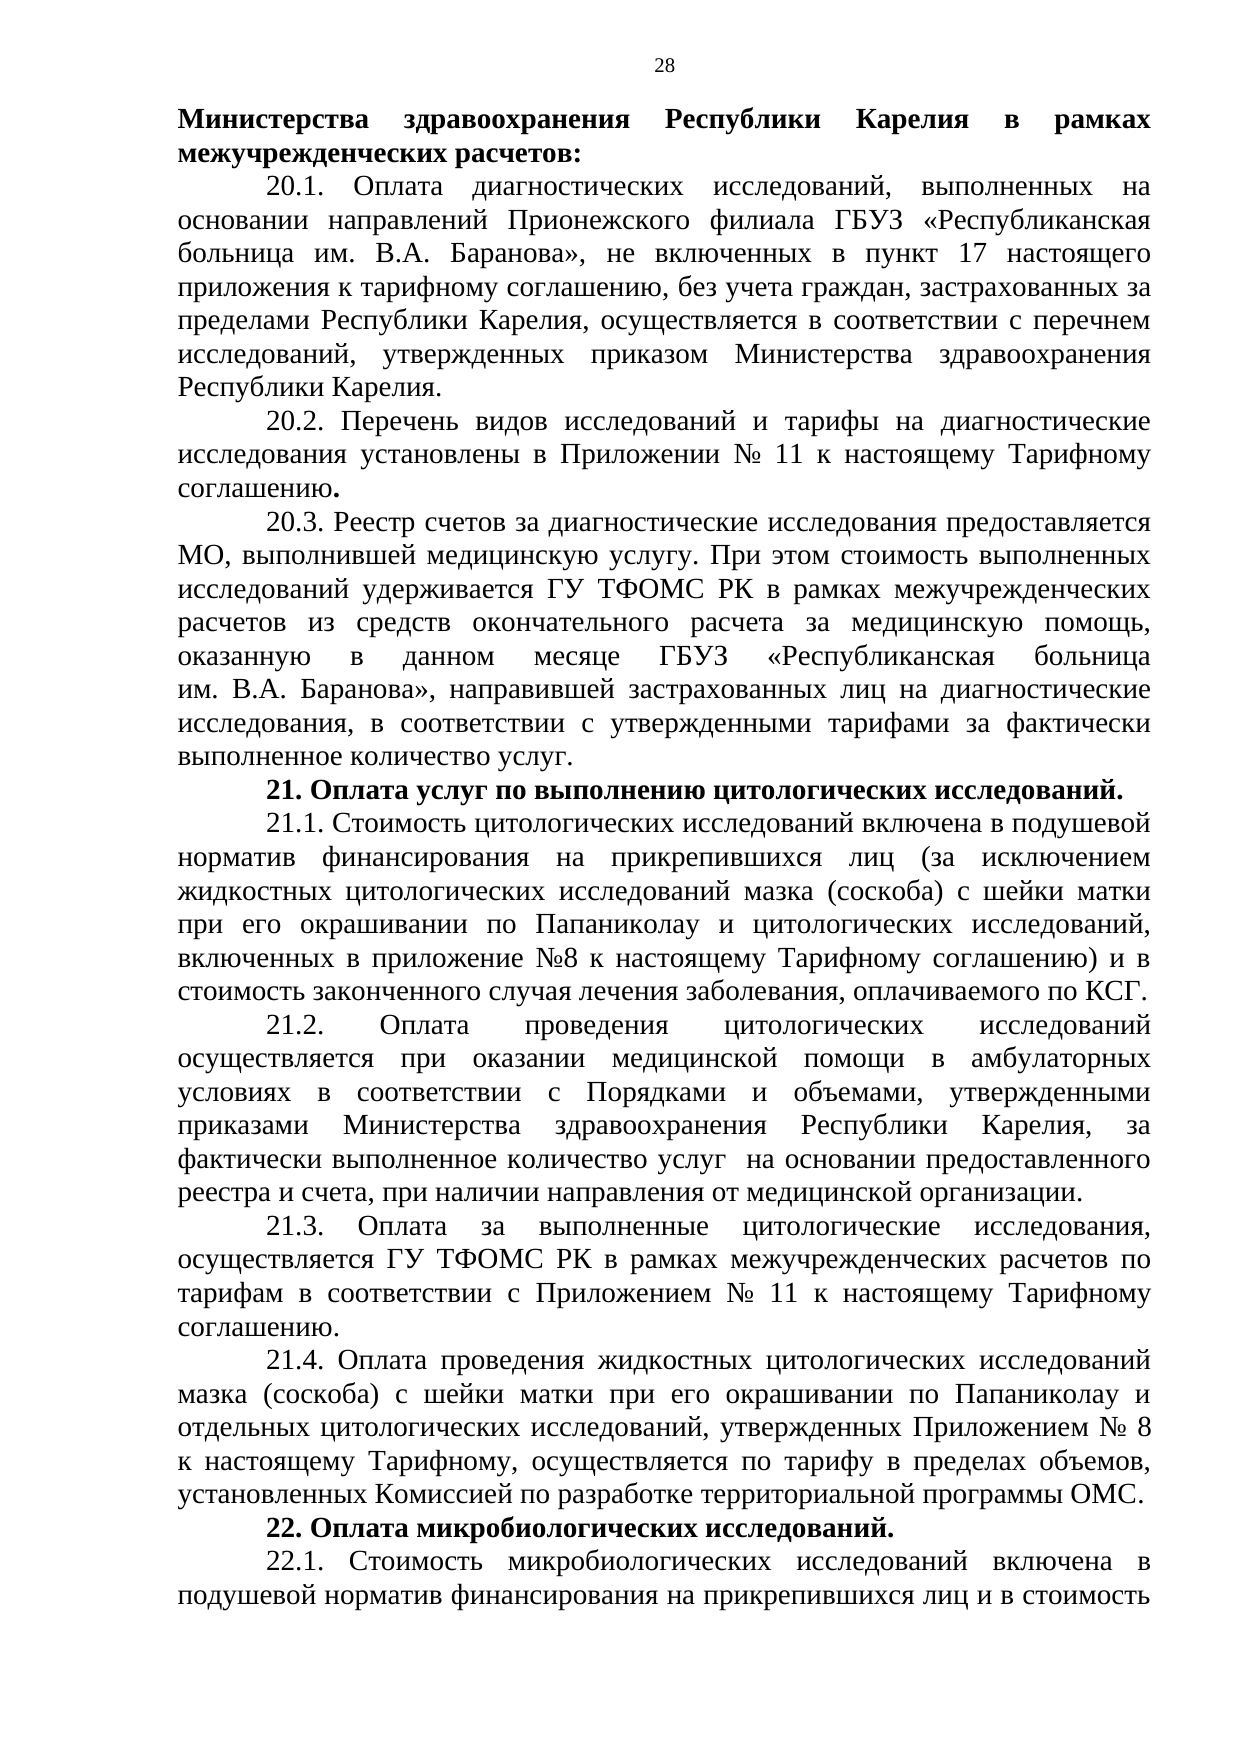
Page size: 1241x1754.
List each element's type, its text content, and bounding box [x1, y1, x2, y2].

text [177, 1543, 1152, 1611]
text 21. Оплата услуг по выполнению цитологических исследований. [177, 772, 1152, 806]
text 20.3. Реестр счетов за диагностические исследования предоставляется МО, выполнившей медицинскую услугу. При этом стоимость выполненных исследований удерживается ГУ ТФОМС РК в рамках межучрежденческих расчетов из средств окончательного расчета за медицинскую помощь, оказанную в данном месяце ГБУЗ «Республиканская больница им. В.А. Баранова», направившей застрахованных лиц на диагностические исследования, в соответствии с утвержденными тарифами за фактически выполненное количество услуг. [177, 504, 1152, 772]
text 21.1. Стоимость цитологических исследований включена в подушевой норматив финансирования на прикрепившихся лиц (за исключением жидкостных цитологических исследований мазка (соскоба) с шейки матки при его окрашивании по Папаниколау и цитологических исследований, включенных в приложение №8 к настоящему Тарифному соглашению) и в стоимость законченного случая лечения заболевания, оплачиваемого по КСГ. [177, 806, 1152, 1007]
text 22. Оплата микробиологических исследований. [177, 1510, 1152, 1543]
text 20.1. Оплата диагностических исследований, выполненных на основании направлений Прионежского филиала ГБУЗ «Республиканская больница им. В.А. Баранова», не включенных в пункт 17 настоящего приложения к тарифному соглашению, без учета граждан, застрахованных за пределами Республики Карелия, осуществляется в соответствии с перечнем исследований, утвержденных приказом Министерства здравоохранения Республики Карелия. [177, 168, 1152, 403]
text 21.3. Оплата за выполненные цитологические исследования, осуществляется ГУ ТФОМС РК в рамках межучрежденческих расчетов по тарифам в соответствии с Приложением № 11 к настоящему Тарифному соглашению. [177, 1208, 1152, 1342]
text 21.4. Оплата проведения жидкостных цитологических исследований мазка (соскоба) с шейки матки при его окрашивании по Папаниколау и отдельных цитологических исследований, утвержденных Приложением № 8 к настоящему Тарифному, осуществляется по тарифу в пределах объемов, установленных Комиссией по разработке территориальной программы ОМС. [177, 1342, 1152, 1510]
text 20.2. Перечень видов исследований и тарифы на диагностические исследования установлены в Приложении № 11 к настоящему Тарифному соглашению. [177, 403, 1152, 504]
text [177, 101, 1152, 168]
text 21.2. Оплата проведения цитологических исследований осуществляется при оказании медицинской помощи в амбулаторных условиях в соответствии с Порядками и объемами, утвержденными приказами Министерства здравоохранения Республики Карелия, за фактически выполненное количество услуг на основании предоставленного реестра и счета, при наличии направления от медицинской организации. [177, 1007, 1152, 1208]
